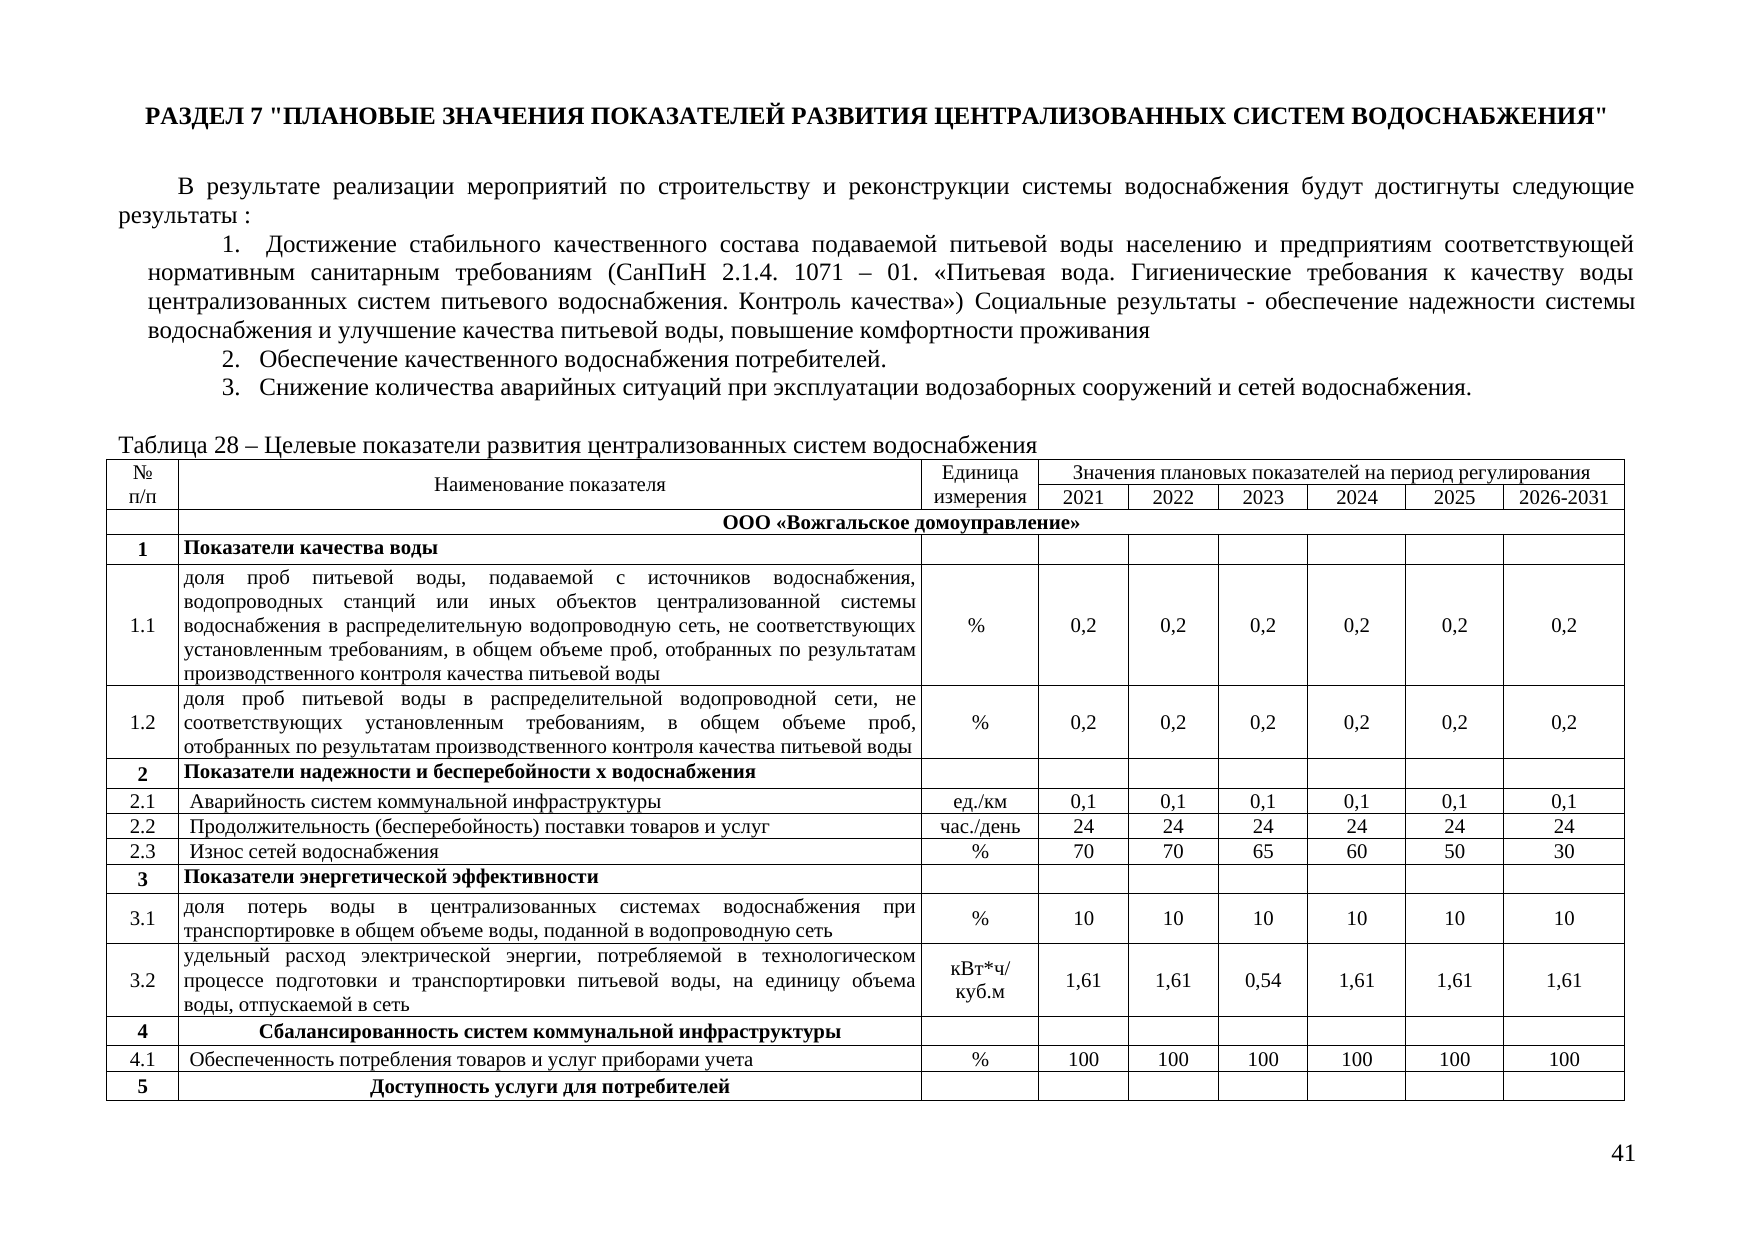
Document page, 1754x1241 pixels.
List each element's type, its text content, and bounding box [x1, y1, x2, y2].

table_cell доля проб питьевой воды в распределительной водопроводной сети, не соответствующих установленным требованиям, в общем объеме проб, отобранных по результатам производственного контроля качества питьевой воды [179, 686, 921, 758]
table_cell 2022 [1129, 485, 1218, 509]
table_cell % [922, 686, 1038, 758]
table_cell 100 [1129, 1046, 1218, 1071]
list Достижение стабильного качественного состава подаваемой питьевой воды населению и предприятиям соответствующей нормативным санитарным требованиям (СанПиН 2.1.4. 1071 – 01. «Питьевая вода. Гигиенические требования к качеству воды централизованных систем питьевого водоснабжения. Контроль качества») Социальные результаты - обеспечение надежности системы водоснабжения и улучшение качества питьевой воды, повышение комфортности проживания [148, 229, 1636, 344]
table_cell 0,1 [1406, 789, 1503, 813]
list Обеспечение качественного водоснабжения потребителей. [222, 344, 1636, 372]
table_cell [1219, 759, 1307, 788]
table_cell [1504, 1072, 1624, 1100]
table_cell кВт*ч/куб.м [922, 944, 1038, 1016]
table_cell [1406, 1017, 1503, 1045]
table_cell 0,2 [1308, 565, 1405, 685]
table_cell 24 [1129, 814, 1218, 838]
table_header № п/п [107, 460, 178, 509]
text В результате реализации мероприятий по строительству и реконструкции системы водоснабжения будут достигнуты следующие результаты : [118, 171, 1636, 229]
table_cell 0,2 [1308, 686, 1405, 758]
table_cell 30 [1504, 839, 1624, 863]
table_cell 2 [107, 759, 178, 788]
table_cell 2025 [1406, 485, 1503, 509]
table_cell 10 [1129, 894, 1218, 942]
table_cell 0,2 [1406, 686, 1503, 758]
table_header Единица измерения [922, 460, 1038, 509]
table_cell Доступность услуги для потребителей [179, 1072, 921, 1100]
table_cell 65 [1219, 839, 1307, 863]
table_cell 100 [1039, 1046, 1128, 1071]
table_cell 2.3 [107, 839, 178, 863]
table_cell % [922, 1046, 1038, 1071]
table_cell 50 [1406, 839, 1503, 863]
table_cell [1129, 1017, 1218, 1045]
table_cell 2023 [1219, 485, 1307, 509]
subtitle Раздел 7 "Плановые значения показателей развития централизованных систем водоснабжения" [118, 101, 1636, 130]
table_cell [1406, 535, 1503, 564]
table_cell [1406, 865, 1503, 893]
table_cell 3.1 [107, 894, 178, 942]
table_cell 24 [1219, 814, 1307, 838]
table_cell 0,1 [1219, 789, 1307, 813]
table_cell 10 [1504, 894, 1624, 942]
table_cell 2024 [1308, 485, 1405, 509]
table_cell [922, 759, 1038, 788]
table_cell [1504, 865, 1624, 893]
table_cell доля проб питьевой воды, подаваемой с источников водоснабжения, водопроводных станций или иных объектов централизованной системы водоснабжения в распределительную водопроводную сеть, не соответствующих установленным требованиям, в общем объеме проб, отобранных по результатам производственного контроля качества питьевой воды [179, 565, 921, 685]
table_cell Показатели надежности и бесперебойности х водоснабжения [179, 759, 921, 788]
table_cell 2.1 [107, 789, 178, 813]
table_cell ООО «Вожгальское домоуправление» [179, 510, 1624, 534]
table_cell % [922, 894, 1038, 942]
table_cell ед./км [922, 789, 1038, 813]
table_cell Продолжительность (бесперебойность) поставки товаров и услуг [179, 814, 921, 838]
table_cell 3.2 [107, 944, 178, 1016]
table_cell 0,2 [1129, 686, 1218, 758]
table_cell 1.1 [107, 565, 178, 685]
table_cell Износ сетей водоснабжения [179, 839, 921, 863]
table_cell [1129, 759, 1218, 788]
table_cell [1219, 1072, 1307, 1100]
list Снижение количества аварийных ситуаций при эксплуатации водозаборных сооружений и сетей водоснабжения. [222, 372, 1636, 401]
table_header Значения плановых показателей на период регулирования [1039, 460, 1624, 484]
table_cell час./день [922, 814, 1038, 838]
table_cell [1129, 1072, 1218, 1100]
table_cell Обеспеченность потребления товаров и услуг приборами учета [179, 1046, 921, 1071]
table_cell 0,2 [1504, 565, 1624, 685]
table_cell [1308, 759, 1405, 788]
table_cell [1129, 865, 1218, 893]
table_cell 1,61 [1406, 944, 1503, 1016]
table_cell [1219, 1017, 1307, 1045]
table_cell [1219, 865, 1307, 893]
table_header Наименование показателя [179, 460, 921, 509]
table_cell 70 [1129, 839, 1218, 863]
table_cell [1129, 535, 1218, 564]
table_cell 0,54 [1219, 944, 1307, 1016]
table_cell [1406, 1072, 1503, 1100]
table_cell [1039, 1072, 1128, 1100]
table_cell 60 [1308, 839, 1405, 863]
table_cell 10 [1039, 894, 1128, 942]
table_cell [1504, 759, 1624, 788]
table_cell 10 [1406, 894, 1503, 942]
table_cell [1039, 1017, 1128, 1045]
table_cell 100 [1406, 1046, 1503, 1071]
table_cell 1,61 [1129, 944, 1218, 1016]
table_cell Аварийность систем коммунальной инфраструктуры [179, 789, 921, 813]
table_cell удельный расход электрической энергии, потребляемой в технологическом процессе подготовки и транспортировки питьевой воды, на единицу объема воды, отпускаемой в сеть [179, 944, 921, 1016]
table_cell 100 [1219, 1046, 1307, 1071]
table_cell 0,2 [1129, 565, 1218, 685]
table_cell 4 [107, 1017, 178, 1045]
table_cell 0,2 [1039, 565, 1128, 685]
table_cell [1308, 1072, 1405, 1100]
table_cell 10 [1219, 894, 1307, 942]
table_cell 5 [107, 1072, 178, 1100]
table_cell % [922, 839, 1038, 863]
table_cell 2.2 [107, 814, 178, 838]
table_cell [1504, 535, 1624, 564]
table_cell [1308, 865, 1405, 893]
table_cell Показатели энергетической эффективности [179, 865, 921, 893]
table_cell 10 [1308, 894, 1405, 942]
table_cell 0,1 [1504, 789, 1624, 813]
table_cell Показатели качества воды [179, 535, 921, 564]
table_cell 1,61 [1039, 944, 1128, 1016]
table_cell 4.1 [107, 1046, 178, 1071]
table_cell 1,61 [1504, 944, 1624, 1016]
table_cell 100 [1308, 1046, 1405, 1071]
table_cell [1504, 1017, 1624, 1045]
table_cell 24 [1308, 814, 1405, 838]
table_cell 2021 [1039, 485, 1128, 509]
table_cell 0,2 [1406, 565, 1503, 685]
table_cell 3 [107, 865, 178, 893]
table_cell [1219, 535, 1307, 564]
table_cell 100 [1504, 1046, 1624, 1071]
table_cell 1.2 [107, 686, 178, 758]
table_cell [1406, 759, 1503, 788]
table_cell [1039, 865, 1128, 893]
table_cell 0,1 [1308, 789, 1405, 813]
table_cell 0,1 [1039, 789, 1128, 813]
table_cell [922, 1017, 1038, 1045]
table_cell 0,2 [1039, 686, 1128, 758]
table_cell [1039, 759, 1128, 788]
table_cell [1039, 535, 1128, 564]
table_cell 24 [1406, 814, 1503, 838]
table_cell доля потерь воды в централизованных системах водоснабжения при транспортировке в общем объеме воды, поданной в водопроводную сеть [179, 894, 921, 942]
table_cell 1,61 [1308, 944, 1405, 1016]
table_cell Сбалансированность систем коммунальной инфраструктуры [179, 1017, 921, 1045]
table_cell [1308, 1017, 1405, 1045]
table_cell 70 [1039, 839, 1128, 863]
table_cell 0,1 [1129, 789, 1218, 813]
table_cell 1 [107, 535, 178, 564]
table_cell [922, 1072, 1038, 1100]
table_cell [1308, 535, 1405, 564]
table_cell 2026-2031 [1504, 485, 1624, 509]
table_cell [922, 535, 1038, 564]
table_cell 0,2 [1504, 686, 1624, 758]
table_cell 24 [1504, 814, 1624, 838]
table_cell [107, 510, 178, 534]
table_cell 0,2 [1219, 565, 1307, 685]
table_cell 24 [1039, 814, 1128, 838]
table_cell [922, 865, 1038, 893]
table_cell 0,2 [1219, 686, 1307, 758]
table_cell % [922, 565, 1038, 685]
